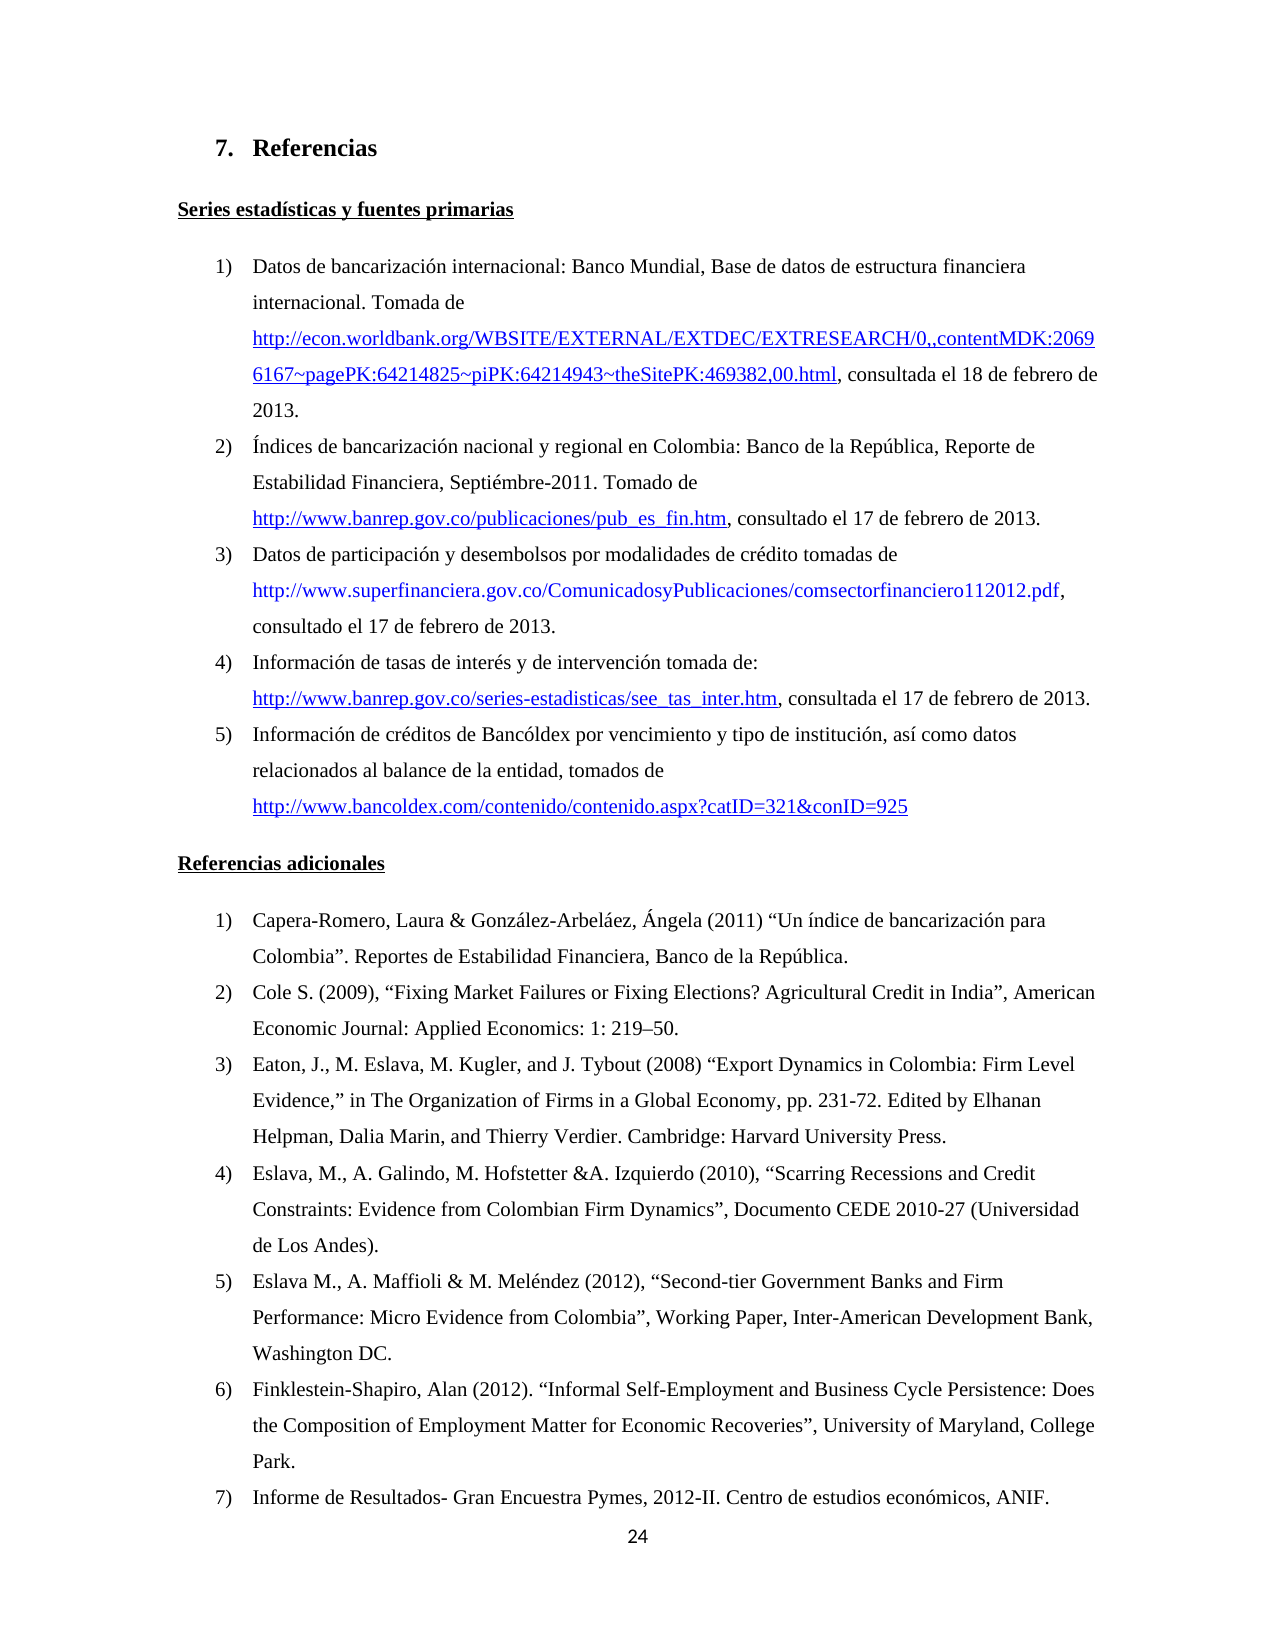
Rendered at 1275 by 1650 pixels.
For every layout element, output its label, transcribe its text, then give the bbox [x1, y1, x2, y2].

text Series estadísticas y fuentes primarias [177, 197, 1098, 221]
list http://www.banrep.gov.co/series-estadisticas/see_tas_inter.htm, consultada el 17 de febrero de 2013. [252, 686, 1098, 710]
list Eslava M., A. Maffioli & M. Meléndez (2012), “Second-tier Government Banks and Firm Performance: Micro Evidence from Colombia”, Working Paper, Inter-American Development Bank, Washington DC. [215, 1268, 1098, 1365]
list Índices de bancarización nacional y regional en Colombia: Banco de la República, Reporte de Estabilidad Financiera, Septiémbre-2011. Tomado de http://www.banrep.gov.co/publicaciones/pub_es_fin.htm, consultado el 17 de febrero de 2013. [215, 434, 1098, 530]
text Referencias adicionales [177, 851, 1098, 875]
list Datos de participación y desembolsos por modalidades de crédito tomadas de http://www.superfinanciera.gov.co/ComunicadosyPublicaciones/comsectorfinanciero112012.pdf, consultado el 17 de febrero de 2013. [215, 542, 1098, 638]
list Capera-Romero, Laura & González-Arbeláez, Ángela (2011) “Un índice de bancarización para Colombia”. Reportes de Estabilidad Financiera, Banco de la República. [215, 908, 1098, 968]
list Informe de Resultados- Gran Encuestra Pymes, 2012-II. Centro de estudios económicos, ANIF. [215, 1485, 1098, 1509]
list Datos de bancarización internacional: Banco Mundial, Base de datos de estructura financiera internacional. Tomada de http://econ.worldbank.org/WBSITE/EXTERNAL/EXTDEC/EXTRESEARCH/0,,contentMDK:20696167~pagePK:64214825~piPK:64214943~theSitePK:469382,00.html, consultada el 18 de febrero de 2013. [215, 254, 1098, 422]
list Eslava, M., A. Galindo, M. Hofstetter &A. Izquierdo (2010), “Scarring Recessions and Credit Constraints: Evidence from Colombian Firm Dynamics”, Documento CEDE 2010-27 (Universidad de Los Andes). [215, 1160, 1098, 1257]
list Eaton, J., M. Eslava, M. Kugler, and J. Tybout (2008) “Export Dynamics in Colombia: Firm Level Evidence,” in The Organization of Firms in a Global Economy, pp. 231-72. Edited by Elhanan Helpman, Dalia Marin, and Thierry Verdier. Cambridge: Harvard University Press. [215, 1052, 1098, 1148]
list Referencias [215, 133, 1098, 162]
list Información de créditos de Bancóldex por vencimiento y tipo de institución, así como datos relacionados al balance de la entidad, tomados de http://www.bancoldex.com/contenido/contenido.aspx?catID=321&conID=925 [215, 722, 1098, 818]
list Información de tasas de interés y de intervención tomada de: [215, 650, 1098, 674]
list Finklestein-Shapiro, Alan (2012). “Informal Self-Employment and Business Cycle Persistence: Does the Composition of Employment Matter for Economic Recoveries”, University of Maryland, College Park. [215, 1377, 1098, 1473]
list Cole S. (2009), “Fixing Market Failures or Fixing Elections? Agricultural Credit in India”, American Economic Journal: Applied Economics: 1: 219–50. [215, 980, 1098, 1040]
